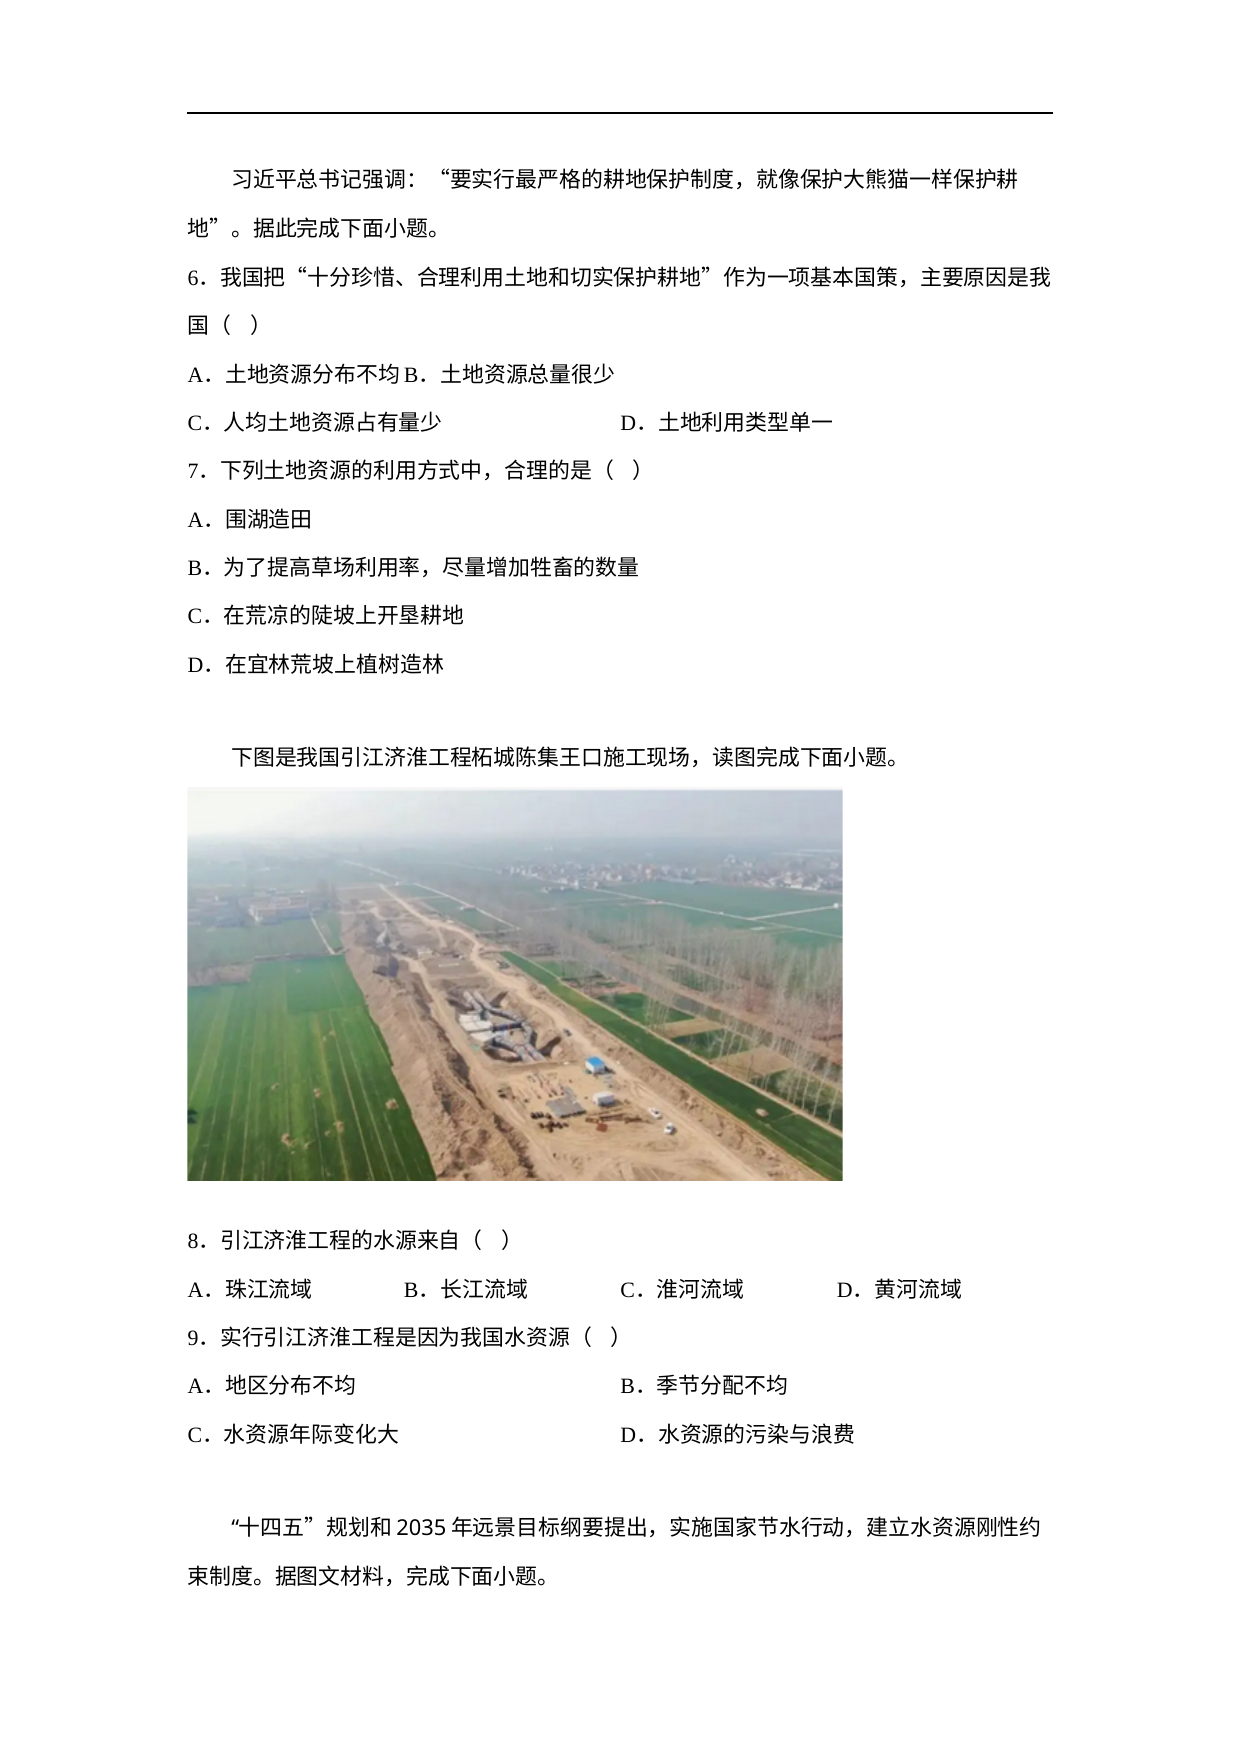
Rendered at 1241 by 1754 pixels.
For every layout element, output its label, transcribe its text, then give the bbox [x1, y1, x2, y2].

text A．地区分布不均 B．季节分配不均 [187, 1368, 1053, 1401]
text A．土地资源分布不均 B．土地资源总量很少 [187, 356, 1053, 389]
text D．在宜林荒坡上植树造林 [187, 646, 1053, 679]
text 6．我国把“十分珍惜、合理利用土地和切实保护耕地”作为一项基本国策，主要原因是我国（ ） [187, 259, 1053, 340]
text 9．实行引江济淮工程是因为我国水资源（ ） [187, 1320, 1053, 1352]
text 习近平总书记强调：“要实行最严格的耕地保护制度，就像保护大熊猫一样保护耕地”。据此完成下面小题。 [187, 162, 1053, 243]
text B．为了提高草场利用率，尽量增加牲畜的数量 [187, 549, 1053, 582]
picture [187, 787, 843, 1181]
text 下图是我国引江济淮工程柘城陈集王口施工现场，读图完成下面小题。 [187, 739, 1053, 772]
text A．围湖造田 [187, 501, 1053, 534]
text “十四五”规划和2035年远景目标纲要提出，实施国家节水行动，建立水资源刚性约束制度。据图文材料，完成下面小题。 [187, 1510, 1053, 1591]
text C．水资源年际变化大 D．水资源的污染与浪费 [187, 1416, 1053, 1449]
text 8．引江济淮工程的水源来自（ ） [187, 1223, 1053, 1256]
text A．珠江流域 B．长江流域 C．淮河流域 D．黄河流域 [187, 1271, 1053, 1304]
text 7．下列土地资源的利用方式中，合理的是（ ） [187, 453, 1053, 485]
text C．在荒凉的陡坡上开垦耕地 [187, 598, 1053, 630]
text C．人均土地资源占有量少 D．土地利用类型单一 [187, 404, 1053, 437]
